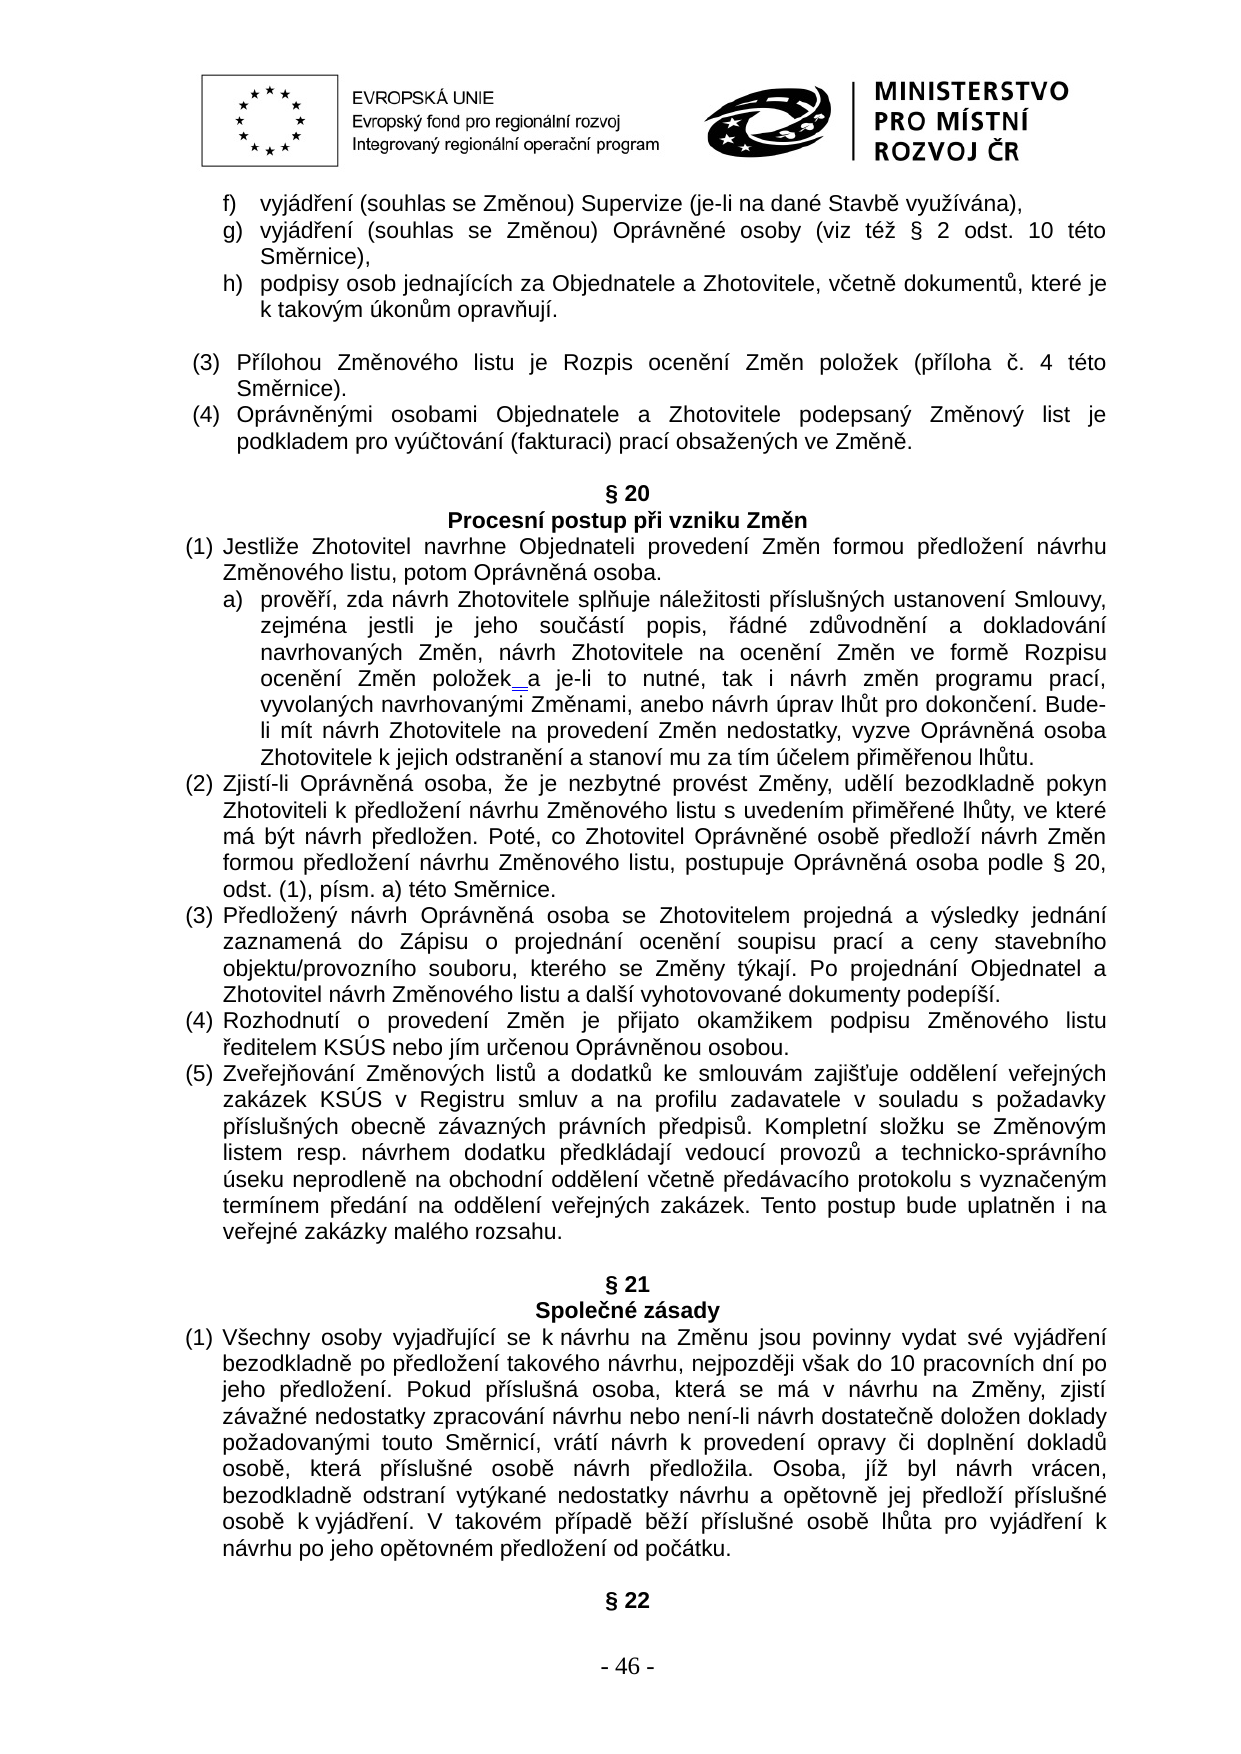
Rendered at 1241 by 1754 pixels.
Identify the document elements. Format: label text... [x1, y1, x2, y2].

list podpisy osob jednajících za Objednatele a Zhotovitele, včetně dokumentů, které je k takovým úkonům opravňují. [223, 269, 1107, 322]
list vyjádření (souhlas se Změnou) Supervize (je-li na dané Stavbě využívána), [223, 190, 1107, 217]
list Rozhodnutí o provedení Změn je přijato okamžikem podpisu Změnového listu ředitelem KSÚS nebo jím určenou Oprávněnou osobou. [185, 1007, 1107, 1060]
list Zveřejňování Změnových listů a dodatků ke smlouvám zajišťuje oddělení veřejných zakázek KSÚS v Registru smluv a na profilu zadavatele v souladu s požadavky příslušných obecně závazných právních předpisů. Kompletní složku se Změnovým listem resp. návrhem dodatku předkládají vedoucí provozů a technicko-správního úseku neprodleně na obchodní oddělení včetně předávacího protokolu s vyznačeným termínem předání na oddělení veřejných zakázek. Tento postup bude uplatněn i na veřejné zakázky malého rozsahu. [185, 1060, 1107, 1244]
list prověří, zda návrh Zhotovitele splňuje náležitosti příslušných ustanovení Smlouvy, zejména jestli je jeho součástí popis, řádné zdůvodnění a dokladování navrhovaných Změn, návrh Zhotovitele na ocenění Změn ve formě Rozpisu ocenění Změn položek a je-li to nutné, tak i návrh změn programu prací, vyvolaných navrhovanými Změnami, anebo návrh úprav lhůt pro dokončení. Bude-li mít návrh Zhotovitele na provedení Změn nedostatky, vyzve Oprávněná osoba Zhotovitele k jejich odstranění a stanoví mu za tím účelem přiměřenou lhůtu. [223, 586, 1107, 770]
list Jestliže Zhotovitel navrhne Objednateli provedení Změn formou předložení návrhu Změnového listu, potom Oprávněná osoba. [185, 533, 1107, 586]
list vyjádření (souhlas se Změnou) Oprávněné osoby (viz též § 2 odst. 10 této Směrnice), [223, 217, 1107, 269]
list Všechny osoby vyjadřující se k návrhu na Změnu jsou povinny vydat své vyjádření bezodkladně po předložení takového návrhu, nejpozději však do 10 pracovních dní po jeho předložení. Pokud příslušná osoba, která se má v návrhu na Změny, zjistí závažné nedostatky zpracování návrhu nebo není-li návrh dostatečně doložen doklady požadovanými touto Směrnicí, vrátí návrh k provedení opravy či doplnění dokladů osobě, která příslušné osobě návrh předložila. Osoba, jíž byl návrh vrácen, bezodkladně odstraní vytýkané nedostatky návrhu a opětovně jej předloží příslušné osobě k vyjádření. V takovém případě běží příslušné osobě lhůta pro vyjádření k návrhu po jeho opětovném předložení od počátku. [185, 1324, 1107, 1561]
list Předložený návrh Oprávněná osoba se Zhotovitelem projedná a výsledky jednání zaznamená do Zápisu o projednání ocenění soupisu prací a ceny stavebního objektu/provozního souboru, kterého se Změny týkají. Po projednání Objednatel a Zhotovitel návrh Změnového listu a další vyhotovované dokumenty podepíší. [185, 902, 1107, 1007]
text Procesní postup při vzniku Změn [148, 507, 1107, 533]
text Společné zásady [148, 1297, 1107, 1324]
list Oprávněnými osobami Objednatele a Zhotovitele podepsaný Změnový list je podkladem pro vyúčtování (fakturaci) prací obsažených ve Změně. [192, 401, 1107, 454]
list Přílohou Změnového listu je Rozpis ocenění Změn položek (příloha č. 4 této Směrnice). [192, 348, 1107, 401]
list Zjistí-li Oprávněná osoba, že je nezbytné provést Změny, udělí bezodkladně pokyn Zhotoviteli k předložení návrhu Změnového listu s uvedením přiměřené lhůty, ve které má být návrh předložen. Poté, co Zhotovitel Oprávněné osobě předloží návrh Změn formou předložení návrhu Změnového listu, postupuje Oprávněná osoba podle § 20, odst. (1), písm. a) této Směrnice. [185, 770, 1107, 902]
picture [158, 44, 1097, 191]
text § 20 [148, 480, 1107, 507]
text § 21 [148, 1271, 1107, 1297]
text § 22 [148, 1587, 1107, 1613]
